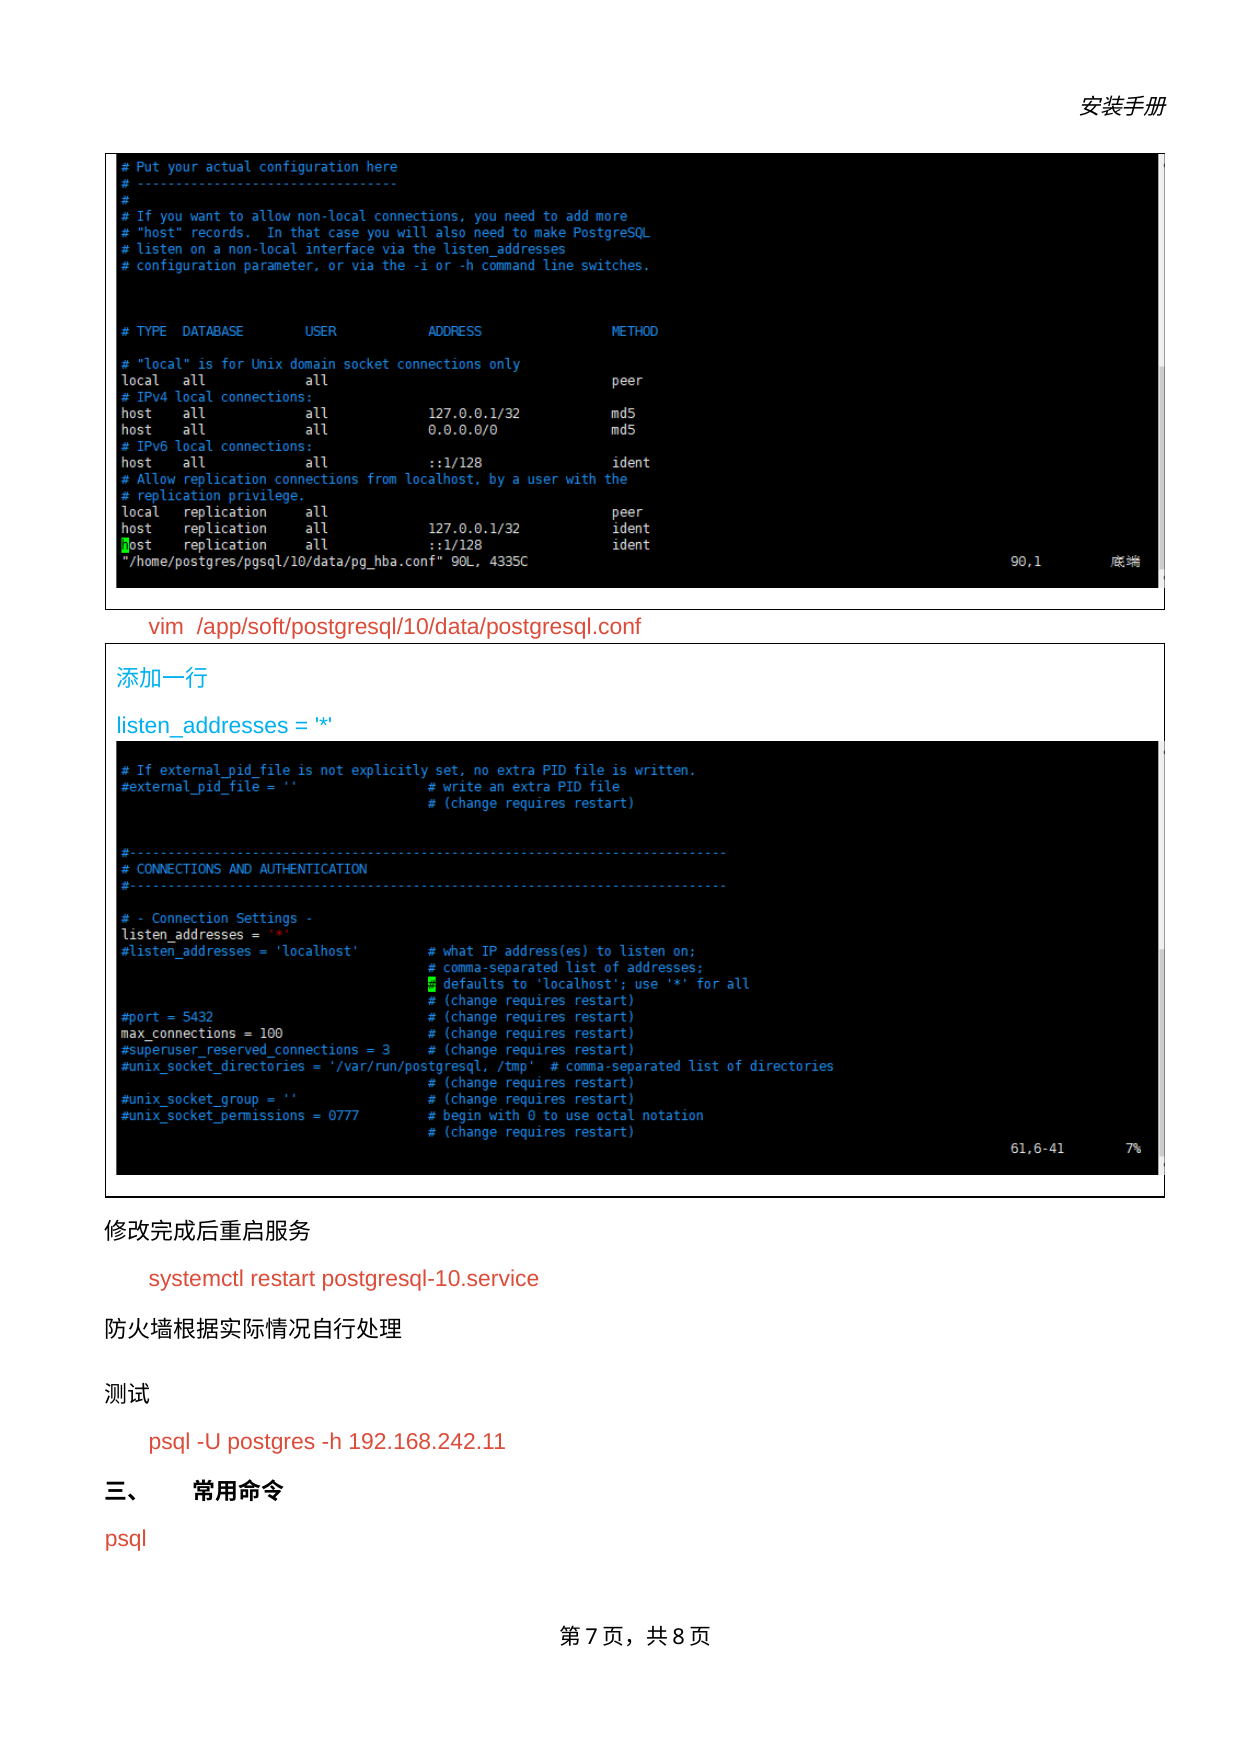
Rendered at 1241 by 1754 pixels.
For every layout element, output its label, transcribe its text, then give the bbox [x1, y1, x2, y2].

subtitle 常用命令 [104, 1457, 1165, 1522]
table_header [106, 154, 1164, 609]
text 修改完成后重启服务 [104, 1197, 1165, 1262]
text 测试 [104, 1360, 1165, 1425]
picture [116, 741, 1165, 1175]
table_header 添加一行 listen_addresses = '*' [106, 644, 1164, 1196]
picture [116, 154, 1165, 588]
text psql [104, 1522, 1165, 1555]
text 防火墙根据实际情况自行处理 [104, 1295, 1165, 1360]
text systemctl restart postgresql-10.service [104, 1262, 1165, 1295]
text psql -U postgres -h 192.168.242.11 [104, 1425, 1165, 1457]
text vim /app/soft/postgresql/10/data/postgresql.conf [104, 610, 1165, 643]
